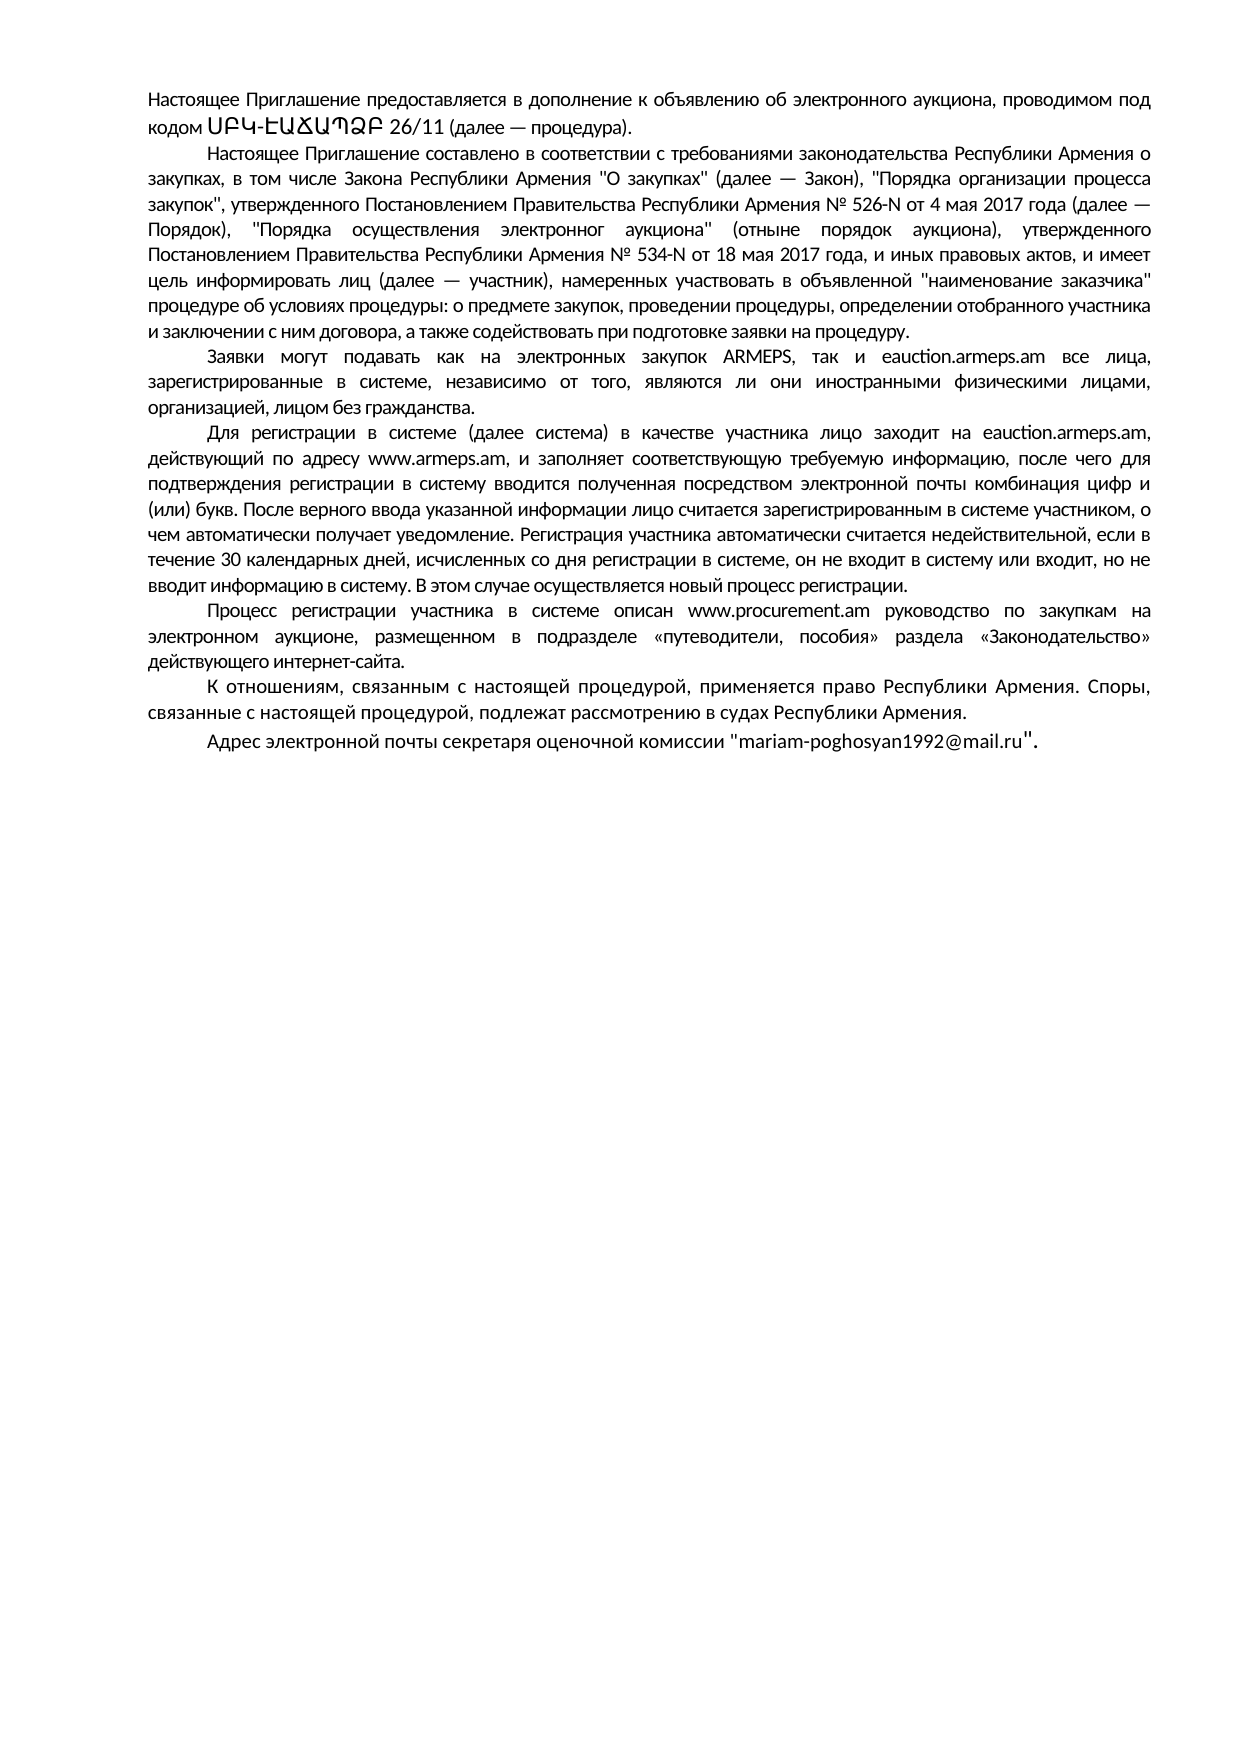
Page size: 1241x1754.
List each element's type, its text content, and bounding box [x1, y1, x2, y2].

text К отношениям, связанным с настоящей процедурой, применяется право Республики Армения. Споры, связанные с настоящей процедурой, подлежат рассмотрению в судах Республики Армения. [148, 674, 1152, 724]
text Для регистрации в системе (далее система) в качестве участника лицо заходит на eauction.armeps.am, действующий по адресу www.armeps.am, и заполняет соответствующую требуемую информацию, после чего для подтверждения регистрации в систему вводится полученная посредством электронной почты комбинация цифр и (или) букв. После верного ввода указанной информации лицо считается зарегистрированным в системе участником, о чем автоматически получает уведомление. Регистрация участника автоматически считается недействительной, если в течение 30 календарных дней, исчисленных со дня регистрации в системе, он не входит в систему или входит, но не вводит информацию в систему. В этом случае осуществляется новый процесс регистрации. [148, 419, 1152, 597]
text Настоящее Приглашение составлено в соответствии с требованиями законодательства Республики Армения о закупках, в том числе Закона Республики Армения "О закупках" (далее — Закон), "Порядка организации процесса закупок", утвержденного Постановлением Правительства Республики Армения № 526-N от 4 мая 2017 года (далее — Порядок), "Порядка осуществления электронног аукциона" (отныне порядок аукциона), утвержденного Постановлением Правительства Республики Армения № 534-N от 18 мая 2017 года, и иных правовых актов, и имеет цель информировать лиц (далее — участник), намеренных участвовать в объявленной "наименование заказчика" процедуре об условиях процедуры: о предмете закупок, проведении процедуры, определении отобранного участника и заключении с ним договора, а также содействовать при подготовке заявки на процедуру. [148, 140, 1152, 343]
text Заявки могут подавать как на электронных закупок ARMEPS, так и eauction.armeps.am все лица, зарегистрированные в системе, независимо от того, являются ли они иностранными физическими лицами, организацией, лицом без гражданства. [148, 343, 1152, 419]
text Адрес электронной почты секретаря оценочной комиссии "mariam-poghosyan1992@mail.ru". [148, 724, 1152, 755]
text Процесс регистрации участника в системе описан www.procurement.am руководство по закупкам на электронном аукционе, размещенном в подразделе «путеводители, пособия» раздела «Законодательство» действующего интернет-сайта. [148, 597, 1152, 674]
text Настоящее Приглашение предоставляется в дополнение к объявлению об электронного аукциона, проводимом под кодом ՍԲԿ-ԷԱՃԱՊՁԲ 26/11 (далее — процедура). [148, 86, 1152, 140]
